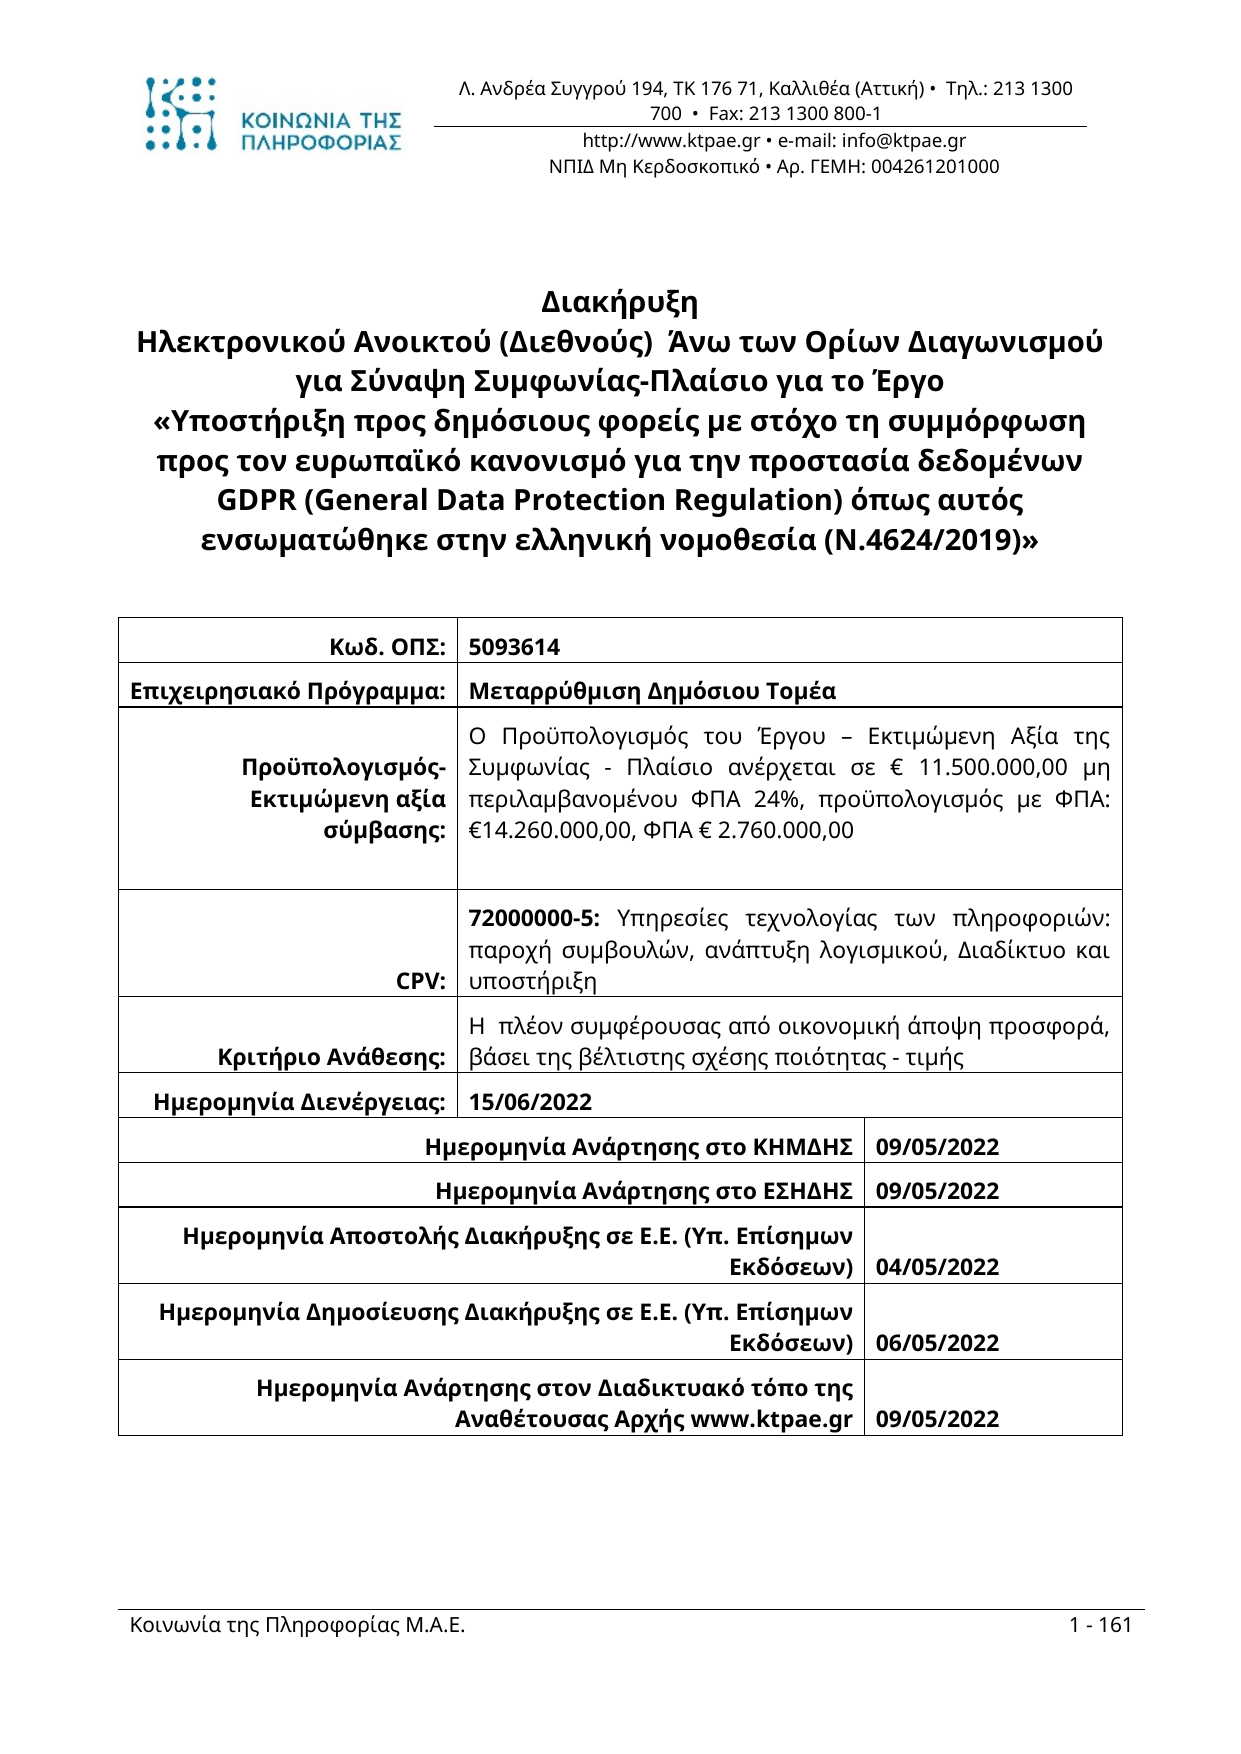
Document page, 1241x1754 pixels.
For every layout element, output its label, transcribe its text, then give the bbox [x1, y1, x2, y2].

table_cell 09/05/2022 [865, 1163, 1122, 1206]
table_cell Ημερομηνία Ανάρτησης στο ΕΣΗΔΗΣ [119, 1163, 864, 1206]
table_cell Ημερομηνία Διενέργειας: [119, 1073, 457, 1117]
text Ηλεκτρονικού Ανοικτού (Διεθνούς) Άνω των Ορίων Διαγωνισμού [118, 321, 1122, 361]
text για Σύναψη Συμφωνίας-Πλαίσιο για το Έργο [118, 361, 1122, 400]
table_cell Μεταρρύθμιση Δημόσιου Τομέα [458, 663, 1122, 706]
table_cell 09/05/2022 [865, 1118, 1122, 1162]
table_cell Ημερομηνία Δημοσίευσης Διακήρυξης σε Ε.Ε. (Υπ. Επίσημων Εκδόσεων) [119, 1284, 864, 1358]
table_cell Επιχειρησιακό Πρόγραμμα: [119, 663, 457, 706]
table_cell 04/05/2022 [865, 1208, 1122, 1282]
text «Υποστήριξη προς δημόσιους φορείς με στόχο τη συμμόρφωση προς τον ευρωπαϊκό κανονισμό για την προστασία δεδομένων GDPR (General Data Protection Regulation) όπως αυτός ενσωματώθηκε στην ελληνική νομοθεσία (N.4624/2019)» [118, 400, 1122, 559]
table_cell 72000000-5: Υπηρεσίες τεχνολογίας των πληροφοριών: παροχή συμβουλών, ανάπτυξη λογισμικού, Διαδίκτυο και υποστήριξη [458, 890, 1122, 996]
table_cell Προϋπολογισμός-Εκτιμώμενη αξία σύμβασης: [119, 708, 457, 889]
table_cell Ο Προϋπολογισμός του Έργου – Εκτιμώμενη Αξία της Συμφωνίας - Πλαίσιο ανέρχεται σε € 11.500.000,00 μη περιλαμβανομένου ΦΠΑ 24%, προϋπολογισμός με ΦΠΑ: €14.260.000,00, ΦΠΑ € 2.760.000,00 [458, 708, 1122, 889]
table_header 5093614 [458, 618, 1122, 662]
table_cell 06/05/2022 [865, 1284, 1122, 1358]
table_cell Ημερομηνία Ανάρτησης στον Διαδικτυακό τόπο της Αναθέτουσας Αρχής www.ktpae.gr [119, 1360, 864, 1434]
table_cell Ημερομηνία Αποστολής Διακήρυξης σε Ε.Ε. (Υπ. Επίσημων Εκδόσεων) [119, 1208, 864, 1282]
table_cell 09/05/2022 [865, 1360, 1122, 1434]
table_cell Η πλέον συμφέρουσας από οικονομική άποψη προσφορά, βάσει της βέλτιστης σχέσης ποιότητας - τιμής [458, 997, 1122, 1072]
table_header Κωδ. ΟΠΣ: [119, 618, 457, 662]
picture [140, 75, 407, 157]
table_cell 15/06/2022 [458, 1073, 1122, 1117]
text Διακήρυξη [118, 281, 1122, 321]
table_cell Κριτήριο Ανάθεσης: [119, 997, 457, 1072]
table_cell CPV: [119, 890, 457, 996]
table_cell Ημερομηνία Ανάρτησης στο ΚΗΜΔΗΣ [119, 1118, 864, 1162]
